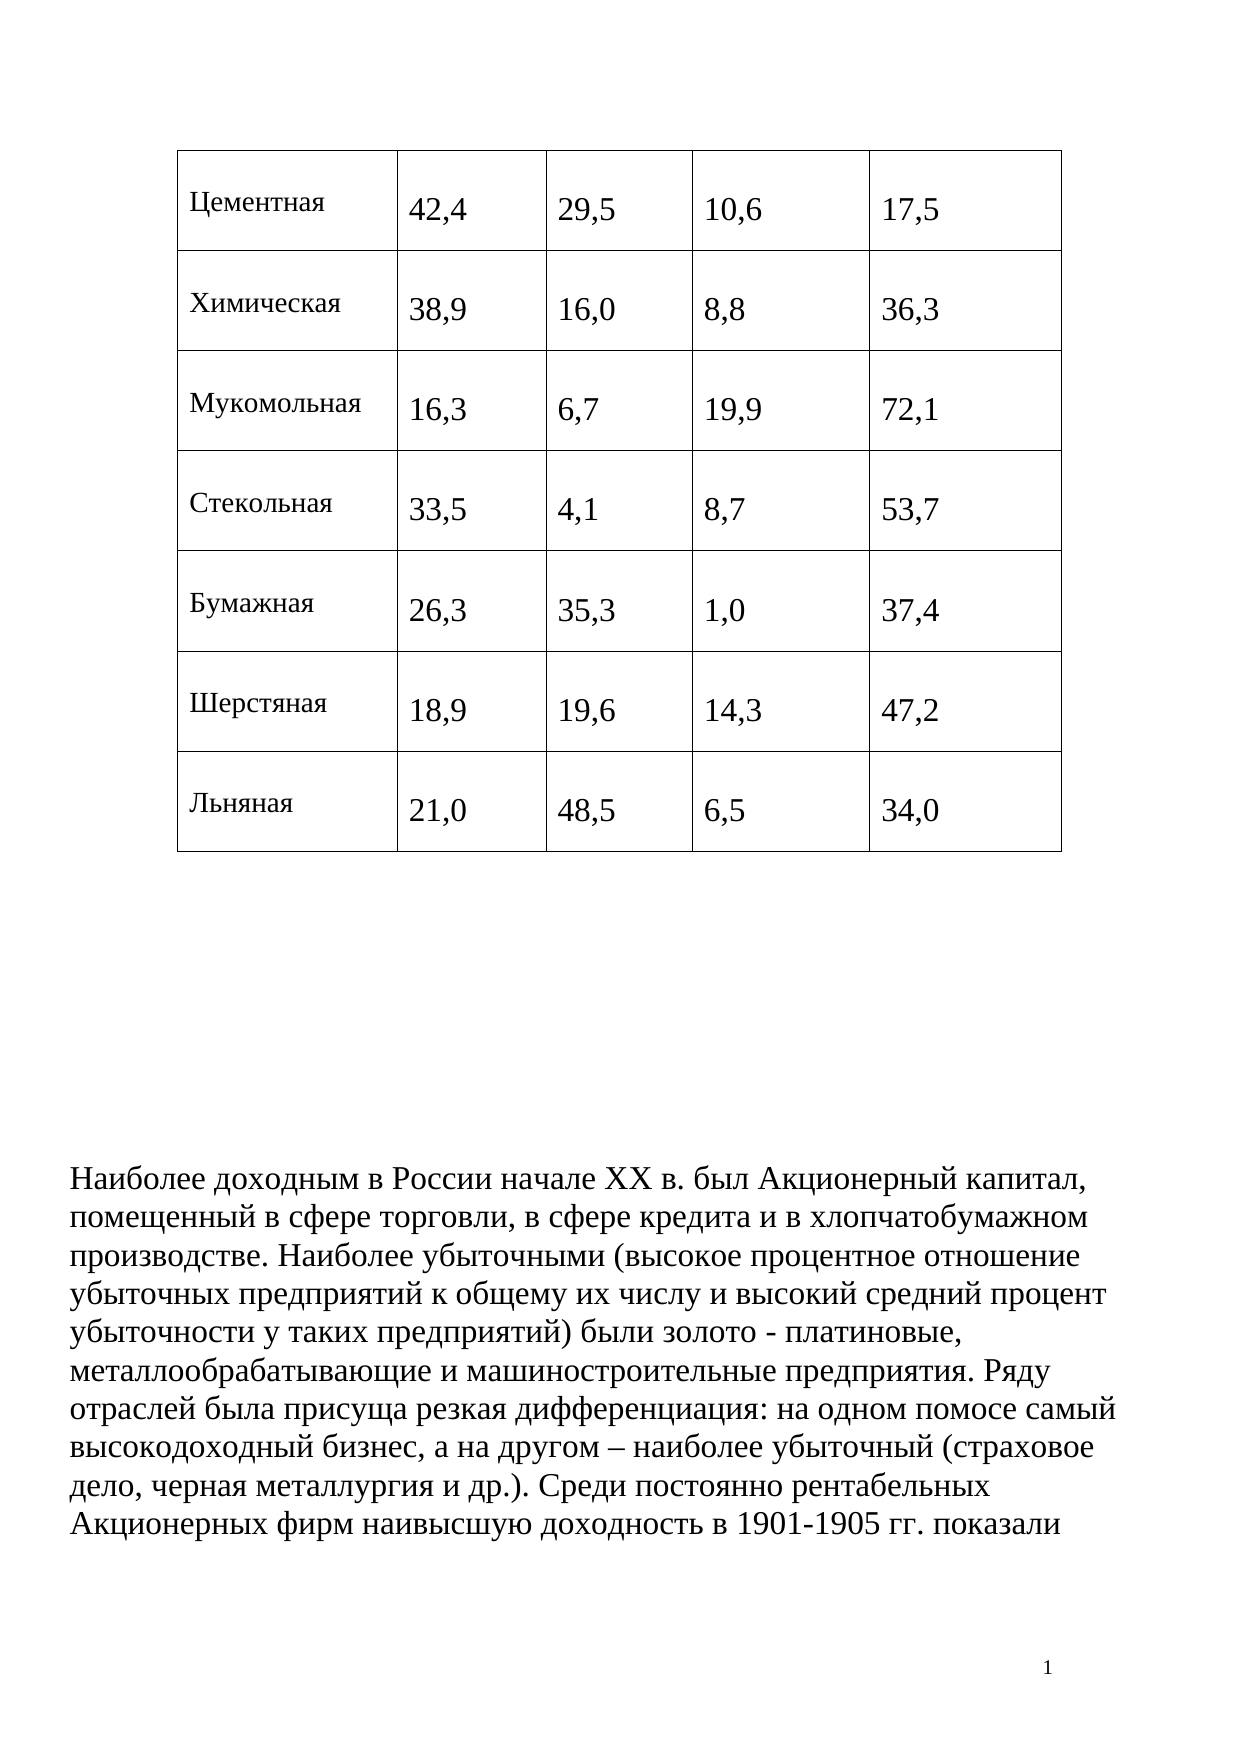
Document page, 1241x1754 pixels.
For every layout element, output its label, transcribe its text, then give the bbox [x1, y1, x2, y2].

table_cell 47,2 [870, 652, 1061, 751]
table_cell 72,1 [870, 351, 1061, 450]
table_cell 8,7 [693, 451, 869, 550]
table_cell 34,0 [870, 752, 1061, 851]
table_cell 18,9 [398, 652, 546, 751]
table_cell 33,5 [398, 451, 546, 550]
table_cell 1,0 [693, 551, 869, 651]
table_cell 14,3 [693, 652, 869, 751]
table_cell 19,9 [693, 351, 869, 450]
table_cell 4,1 [547, 451, 692, 550]
table_cell 38,9 [398, 251, 546, 350]
table_cell Цементная [178, 151, 397, 250]
table_cell 8,8 [693, 251, 869, 350]
table_cell 48,5 [547, 752, 692, 851]
table_cell 21,0 [398, 752, 546, 851]
table_cell 6,7 [547, 351, 692, 450]
table_cell 37,4 [870, 551, 1061, 651]
table_cell Химическая [178, 251, 397, 350]
table_cell 16,0 [547, 251, 692, 350]
table_cell 29,5 [547, 151, 692, 250]
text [69, 1158, 1162, 1542]
table_cell 26,3 [398, 551, 546, 651]
table_cell 6,5 [693, 752, 869, 851]
table_cell 17,5 [870, 151, 1061, 250]
table_cell Льняная [178, 752, 397, 851]
table_cell 53,7 [870, 451, 1061, 550]
table_cell 10,6 [693, 151, 869, 250]
table_cell Мукомольная [178, 351, 397, 450]
table_cell Бумажная [178, 551, 397, 651]
table_cell 35,3 [547, 551, 692, 651]
table_cell 16,3 [398, 351, 546, 450]
table_cell 42,4 [398, 151, 546, 250]
table_cell 36,3 [870, 251, 1061, 350]
table_cell Стекольная [178, 451, 397, 550]
table_cell Шерстяная [178, 652, 397, 751]
table_cell 19,6 [547, 652, 692, 751]
